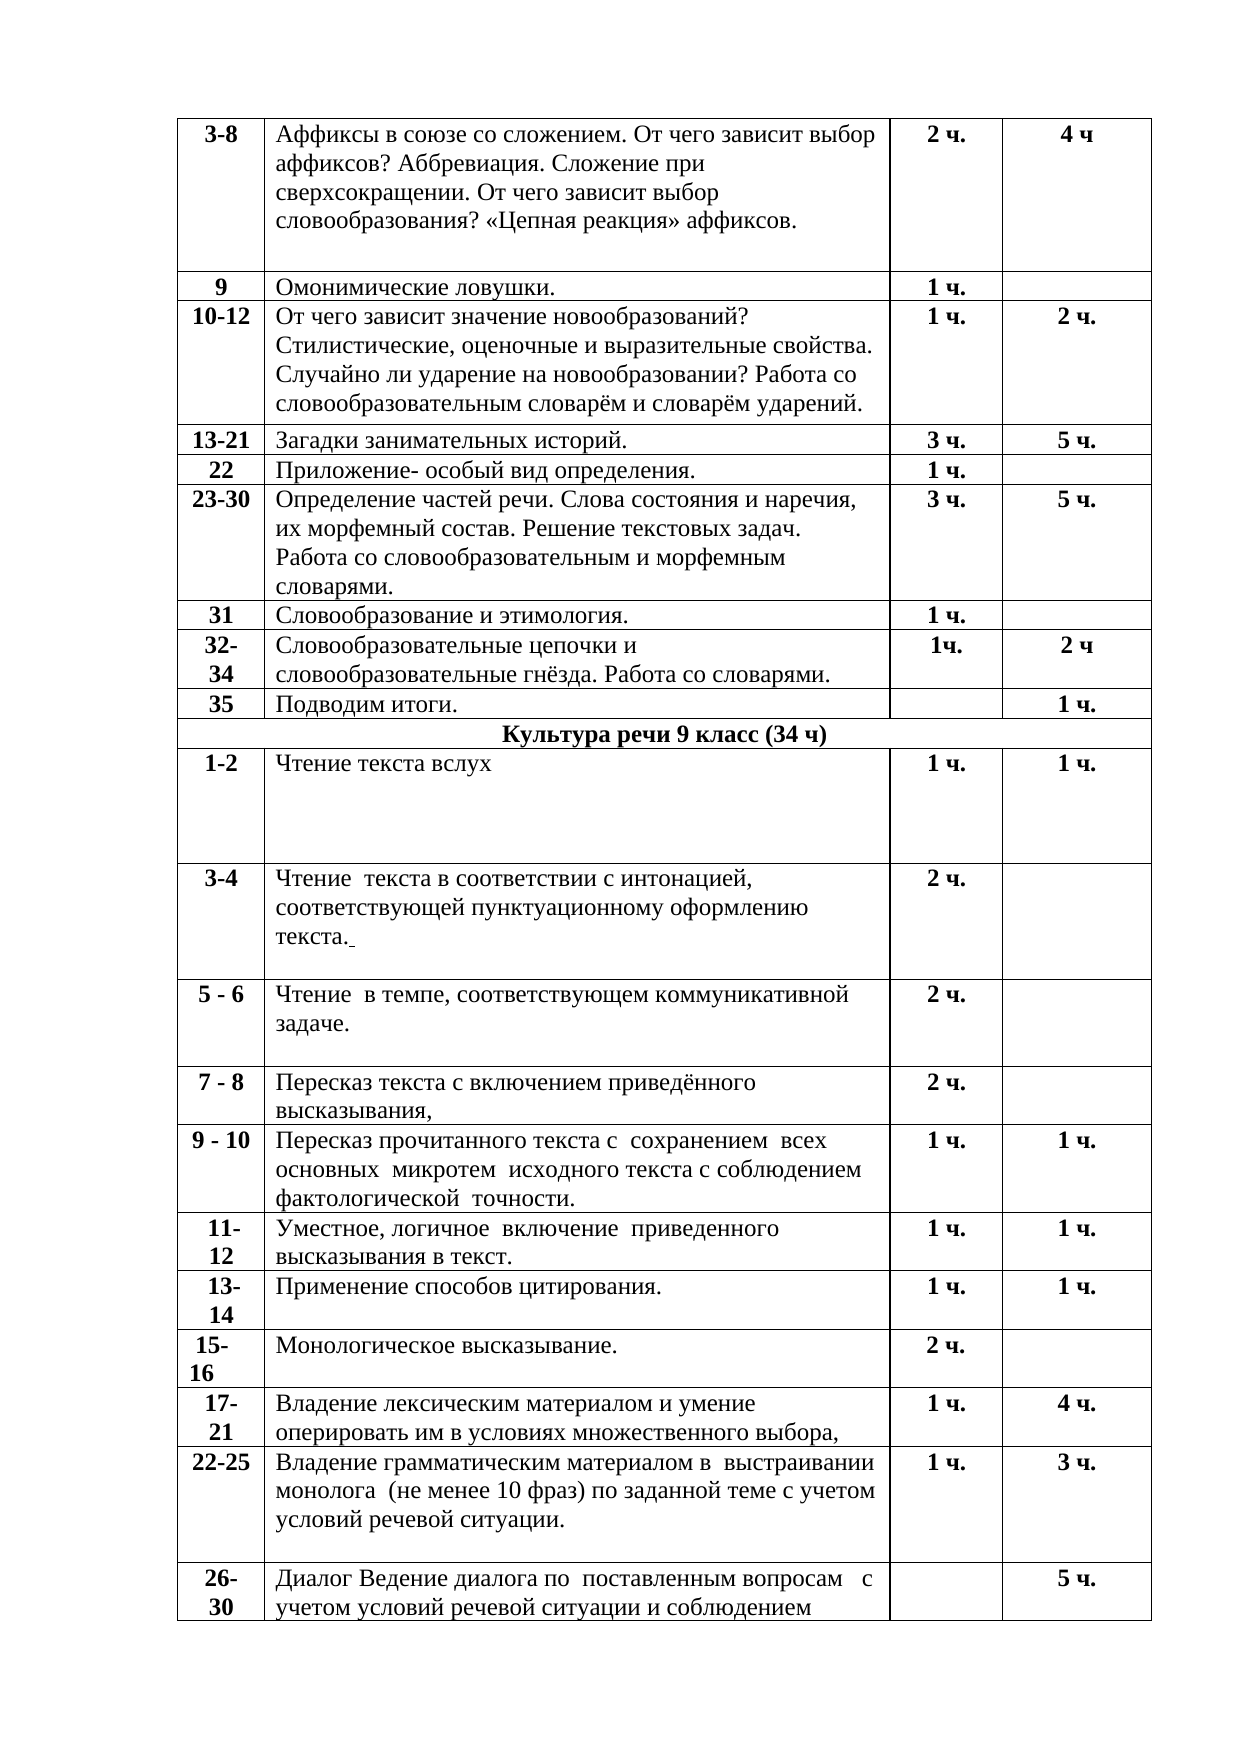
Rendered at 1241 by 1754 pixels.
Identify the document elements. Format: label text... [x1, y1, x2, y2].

table_cell [1003, 601, 1151, 629]
table_cell 15-16 [178, 1330, 264, 1387]
table_cell Применение способов цитирования. [265, 1271, 889, 1329]
table_cell 2 ч. [891, 980, 1002, 1066]
table_cell Омонимические ловушки. [265, 272, 889, 300]
table_cell 1 ч. [1003, 1213, 1151, 1270]
table_cell 4 ч [1003, 119, 1151, 271]
table_cell Пересказ прочитанного текста с сохранением всех основных микротем исходного текста с соблюдением фактологической точности. [265, 1125, 889, 1212]
table_cell 11-12 [178, 1213, 264, 1270]
table_cell Словообразовательные цепочки и словообразовательные гнёзда. Работа со словарями. [265, 630, 889, 688]
table_cell 1 ч. [1003, 1271, 1151, 1329]
table_cell Загадки занимательных историй. [265, 425, 889, 454]
table_cell Чтение текста вслух [265, 749, 889, 862]
table_cell 1 ч. [891, 455, 1002, 483]
table_cell 3-8 [178, 119, 264, 271]
table_cell Владение лексическим материалом и умение оперировать им в условиях множественного выбора, [265, 1388, 889, 1446]
table_cell 2 ч. [891, 119, 1002, 271]
table_cell [1003, 980, 1151, 1066]
table_cell 17- 21 [178, 1388, 264, 1446]
table_cell 9 - 10 [178, 1125, 264, 1212]
table_cell 1 ч. [1003, 689, 1151, 718]
table_cell 5 ч. [1003, 1563, 1151, 1620]
table_cell 1 ч. [891, 1447, 1002, 1562]
table_cell От чего зависит значение новообразований? Стилистические, оценочные и выразительные свойства. Случайно ли ударение на новообразовании? Работа со словообразовательным словарём и словарём ударений. [265, 301, 889, 424]
table_cell Монологическое высказывание. [265, 1330, 889, 1387]
table_cell 2 ч. [1003, 301, 1151, 424]
table_cell 2 ч [1003, 630, 1151, 688]
table_cell 7 - 8 [178, 1067, 264, 1124]
table_cell 1 ч. [891, 749, 1002, 862]
table_cell 1 ч. [891, 1271, 1002, 1329]
table_cell 3-4 [178, 864, 264, 978]
table_cell 22 [178, 455, 264, 483]
table_cell 1 ч. [891, 1125, 1002, 1212]
table_cell [1003, 1330, 1151, 1387]
table_cell Культура речи 9 класс (34 ч) [178, 719, 1151, 747]
table_cell 35 [178, 689, 264, 718]
table_cell 1 ч. [891, 1388, 1002, 1446]
table_cell Аффиксы в союзе со сложением. От чего зависит выбор аффиксов? Аббревиация. Сложение при сверхсокращении. От чего зависит выбор словообразования? «Цепная реакция» аффиксов. [265, 119, 889, 271]
table_cell 23-30 [178, 485, 264, 599]
table_cell Пересказ текста с включением приведённого высказывания, [265, 1067, 889, 1124]
table_cell [1003, 1067, 1151, 1124]
table_cell 9 [178, 272, 264, 300]
table_cell Приложение- особый вид определения. [265, 455, 889, 483]
table_cell 1 ч. [1003, 1125, 1151, 1212]
table_cell 1ч. [891, 630, 1002, 688]
table_cell 22-25 [178, 1447, 264, 1562]
table_cell Уместное, логичное включение приведенного высказывания в текст. [265, 1213, 889, 1270]
table_cell 1 ч. [1003, 749, 1151, 862]
table_cell [891, 689, 1002, 718]
table_cell [1003, 864, 1151, 978]
table_cell 3 ч. [891, 425, 1002, 454]
table_cell 1 ч. [891, 301, 1002, 424]
table_cell 2 ч. [891, 864, 1002, 978]
table_cell 1-2 [178, 749, 264, 862]
table_cell 5 - 6 [178, 980, 264, 1066]
table_cell Определение частей речи. Слова состояния и наречия, их морфемный состав. Решение текстовых задач. Работа со словообразовательным и морфемным словарями. [265, 485, 889, 599]
table_cell Владение грамматическим материалом в выстраивании монолога (не менее 10 фраз) по заданной теме с учетом условий речевой ситуации. [265, 1447, 889, 1562]
table_cell 5 ч. [1003, 425, 1151, 454]
table_cell 3 ч. [891, 485, 1002, 599]
table_cell 26- 30 [178, 1563, 264, 1620]
table_cell Чтение текста в соответствии с интонацией, соответствующей пунктуационному оформлению текста. [265, 864, 889, 978]
table_cell 1 ч. [891, 272, 1002, 300]
table_cell 2 ч. [891, 1330, 1002, 1387]
table_cell 1 ч. [891, 1213, 1002, 1270]
table_cell 3 ч. [1003, 1447, 1151, 1562]
table_cell 13-14 [178, 1271, 264, 1329]
table_cell 4 ч. [1003, 1388, 1151, 1446]
table_cell 10-12 [178, 301, 264, 424]
table_cell 5 ч. [1003, 485, 1151, 599]
table_cell Подводим итоги. [265, 689, 889, 718]
table_cell [891, 1563, 1002, 1620]
table_cell 13-21 [178, 425, 264, 454]
table_cell 31 [178, 601, 264, 629]
table_cell 2 ч. [891, 1067, 1002, 1124]
table_cell [1003, 272, 1151, 300]
table_cell 1 ч. [891, 601, 1002, 629]
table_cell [265, 1563, 889, 1620]
table_cell Словообразование и этимология. [265, 601, 889, 629]
table_cell [1003, 455, 1151, 483]
table_cell Чтение в темпе, соответствующем коммуникативной задаче. [265, 980, 889, 1066]
table_cell 32- 34 [178, 630, 264, 688]
